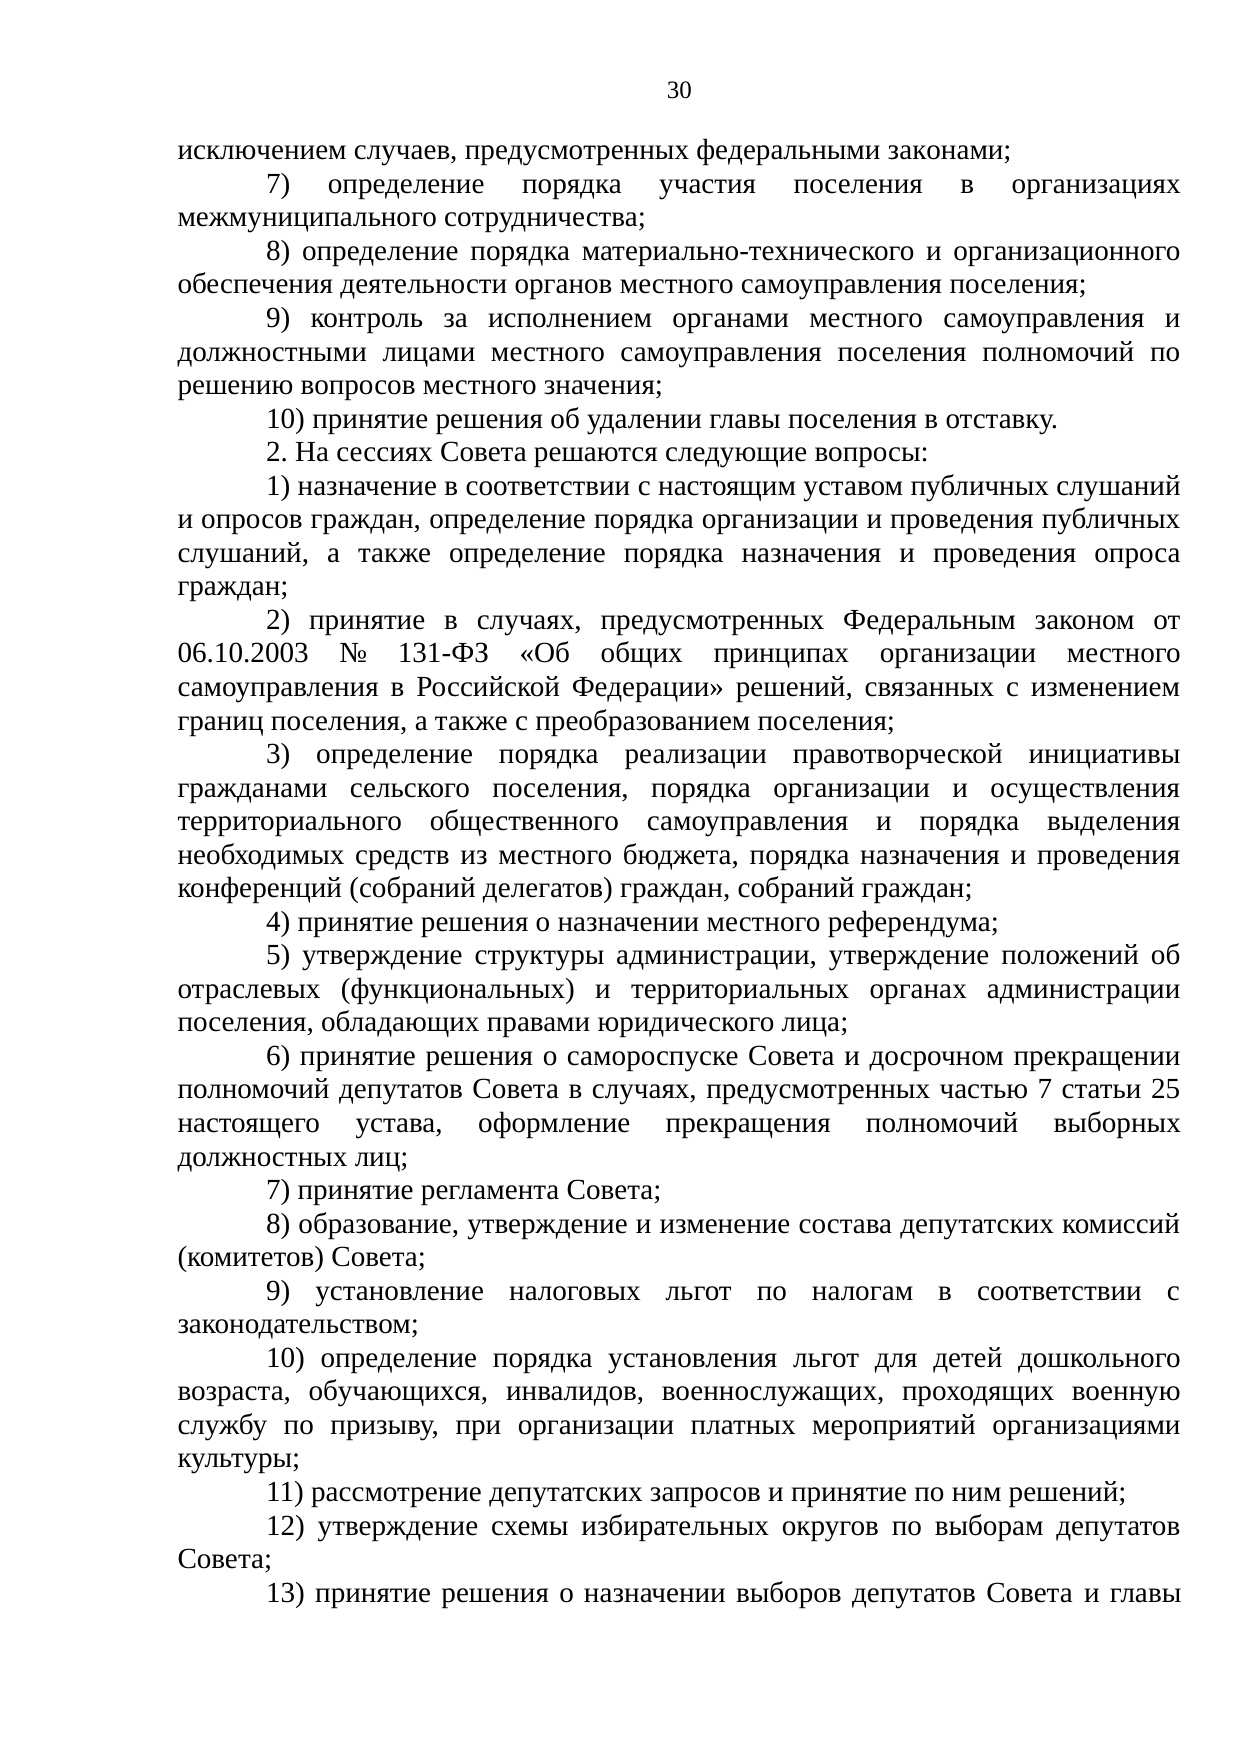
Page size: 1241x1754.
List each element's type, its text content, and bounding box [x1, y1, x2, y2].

text 4) принятие решения о назначении местного референдума; [177, 904, 1181, 937]
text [177, 132, 1181, 166]
text 7) принятие регламента Совета; [177, 1172, 1181, 1206]
text 9) установление налоговых льгот по налогам в соответствии с законодательством; [177, 1273, 1181, 1340]
text 9) контроль за исполнением органами местного самоуправления и должностными лицами местного самоуправления поселения полномочий по решению вопросов местного значения; [177, 300, 1181, 401]
text 8) образование, утверждение и изменение состава депутатских комиссий (комитетов) Совета; [177, 1206, 1181, 1273]
text 11) рассмотрение депутатских запросов и принятие по ним решений; [177, 1474, 1181, 1508]
text 10) определение порядка установления льгот для детей дошкольного возраста, обучающихся, инвалидов, военнослужащих, проходящих военную службу по призыву, при организации платных мероприятий организациями культуры; [177, 1340, 1181, 1474]
text 2) принятие в случаях, предусмотренных Федеральным законом от 06.10.2003 № 131-ФЗ «Об общих принципах организации местного самоуправления в Российской Федерации» решений, связанных с изменением границ поселения, а также с преобразованием поселения; [177, 602, 1181, 736]
text 10) принятие решения об удалении главы поселения в отставку. [177, 401, 1181, 434]
text 2. На сессиях Совета решаются следующие вопросы: [177, 434, 1181, 468]
text 1) назначение в соответствии с настоящим уставом публичных слушаний и опросов граждан, определение порядка организации и проведения публичных слушаний, а также определение порядка назначения и проведения опроса граждан; [177, 468, 1181, 602]
text 3) определение порядка реализации правотворческой инициативы гражданами сельского поселения, порядка организации и осуществления территориального общественного самоуправления и порядка выделения необходимых средств из местного бюджета, порядка назначения и проведения конференций (собраний делегатов) граждан, собраний граждан; [177, 736, 1181, 904]
text 7) определение порядка участия поселения в организациях межмуниципального сотрудничества; [177, 166, 1181, 233]
text 6) принятие решения о самороспуске Совета и досрочном прекращении полномочий депутатов Совета в случаях, предусмотренных частью 7 статьи 25 настоящего устава, оформление прекращения полномочий выборных должностных лиц; [177, 1038, 1181, 1172]
text 5) утверждение структуры администрации, утверждение положений об отраслевых (функциональных) и территориальных органах администрации поселения, обладающих правами юридического лица; [177, 937, 1181, 1038]
text 12) утверждение схемы избирательных округов по выборам депутатов Совета; [177, 1508, 1181, 1575]
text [177, 1575, 1181, 1608]
text 8) определение порядка материально-технического и организационного обеспечения деятельности органов местного самоуправления поселения; [177, 233, 1181, 300]
